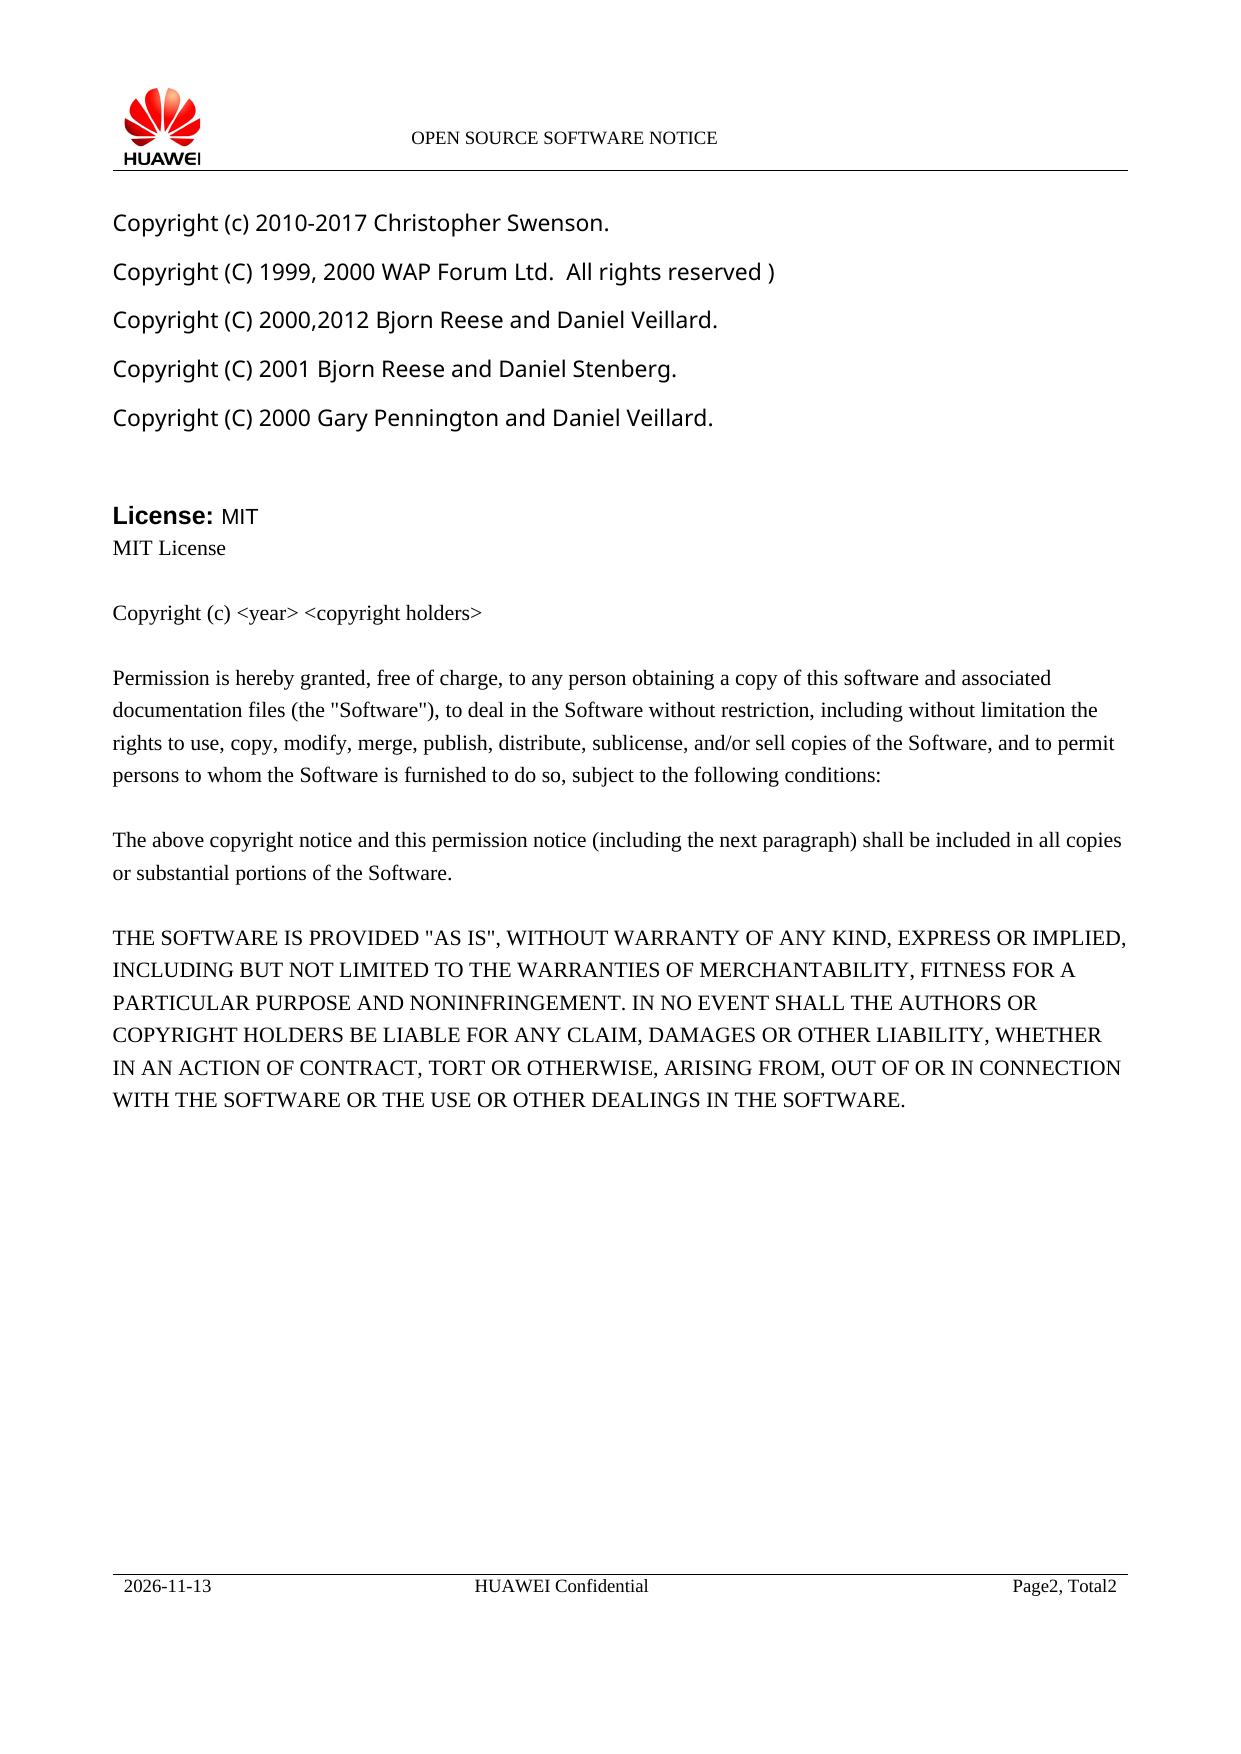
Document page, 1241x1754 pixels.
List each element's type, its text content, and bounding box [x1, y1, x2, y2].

picture [124, 88, 201, 165]
text MIT License Copyright (c) <year> <copyright holders> Permission is hereby granted, free of charge, to any person obtaining a copy of this software and associated documentation files (the "Software"), to deal in the Software without restriction, including without limitation the rights to use, copy, modify, merge, publish, distribute, sublicense, and/or sell copies of the Software, and to permit persons to whom the Software is furnished to do so, subject to the following conditions: The above copyright notice and this permission notice (including the next paragraph) shall be included in all copies or substantial portions of the Software. THE SOFTWARE IS PROVIDED "AS IS", WITHOUT WARRANTY OF ANY KIND, EXPRESS OR IMPLIED, INCLUDING BUT NOT LIMITED TO THE WARRANTIES OF MERCHANTABILITY, FITNESS FOR A PARTICULAR PURPOSE AND NONINFRINGEMENT. IN NO EVENT SHALL THE AUTHORS OR COPYRIGHT HOLDERS BE LIABLE FOR ANY CLAIM, DAMAGES OR OTHER LIABILITY, WHETHER IN AN ACTION OF CONTRACT, TORT OR OTHERWISE, ARISING FROM, OUT OF OR IN CONNECTION WITH THE SOFTWARE OR THE USE OR OTHER DEALINGS IN THE SOFTWARE. [112, 531, 1128, 1116]
text License: MIT [112, 499, 1128, 531]
